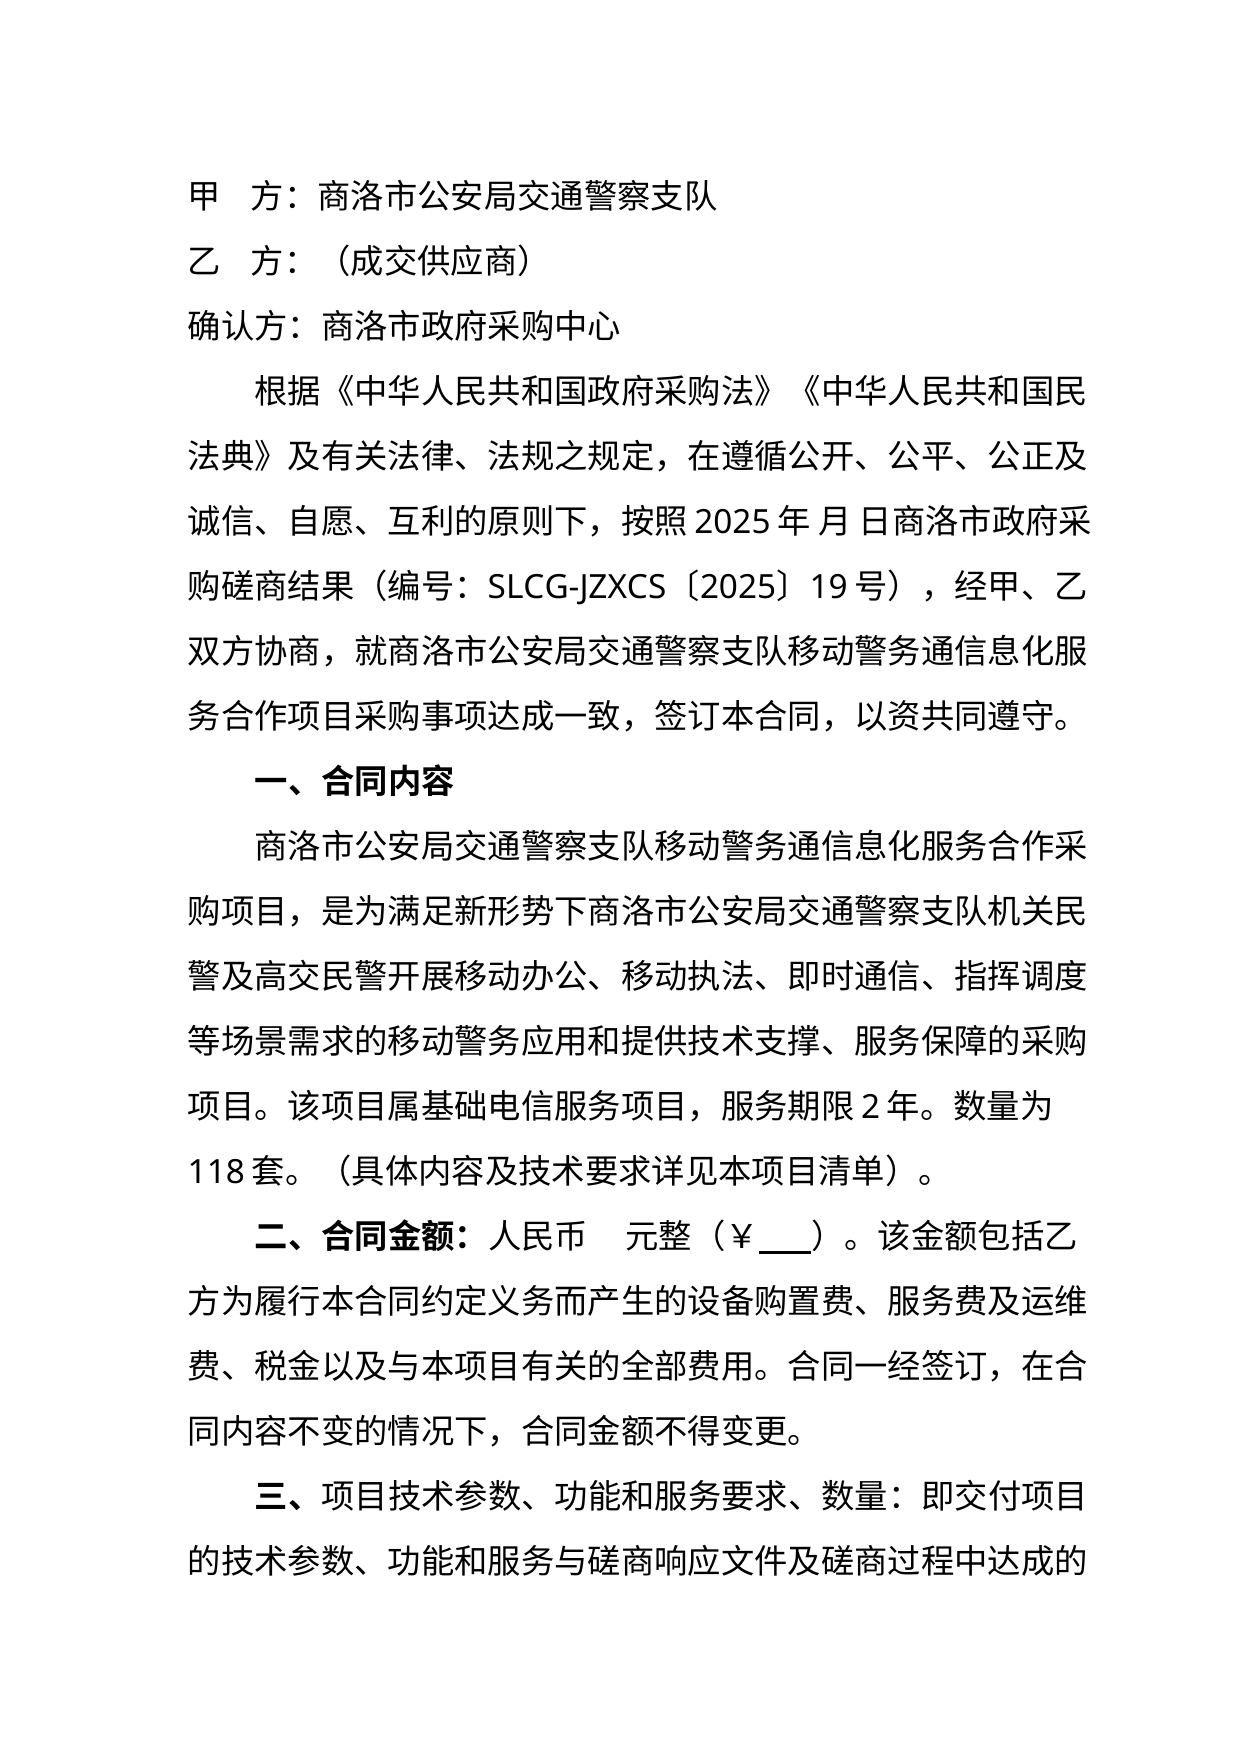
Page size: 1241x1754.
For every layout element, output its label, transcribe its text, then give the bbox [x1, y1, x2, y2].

text 二、合同金额：人民币 元整（￥ ）。该金额包括乙方为履行本合同约定义务而产生的设备购置费、服务费及运维费、税金以及与本项目有关的全部费用。合同一经签订，在合同内容不变的情况下，合同金额不得变更。 [187, 1202, 1093, 1462]
text 根据《中华人民共和国政府采购法》《中华人民共和国民法典》及有关法律、法规之规定，在遵循公开、公平、公正及诚信、自愿、互利的原则下，按照2025年 月 日商洛市政府采购磋商结果（编号：SLCG-JZXCS〔2025〕19号），经甲、乙双方协商，就商洛市公安局交通警察支队移动警务通信息化服务合作项目采购事项达成一致，签订本合同，以资共同遵守。 [187, 357, 1093, 747]
text 乙 方：（成交供应商） [187, 227, 1093, 292]
text 一、合同内容 [187, 747, 1093, 812]
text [187, 1462, 1093, 1592]
text 甲 方：商洛市公安局交通警察支队 [187, 162, 1093, 227]
text 商洛市公安局交通警察支队移动警务通信息化服务合作采购项目，是为满足新形势下商洛市公安局交通警察支队机关民警及高交民警开展移动办公、移动执法、即时通信、指挥调度等场景需求的移动警务应用和提供技术支撑、服务保障的采购项目。该项目属基础电信服务项目，服务期限2年。数量为118套。（具体内容及技术要求详见本项目清单）。 [187, 812, 1093, 1202]
text 确认方：商洛市政府采购中心 [187, 292, 1093, 357]
